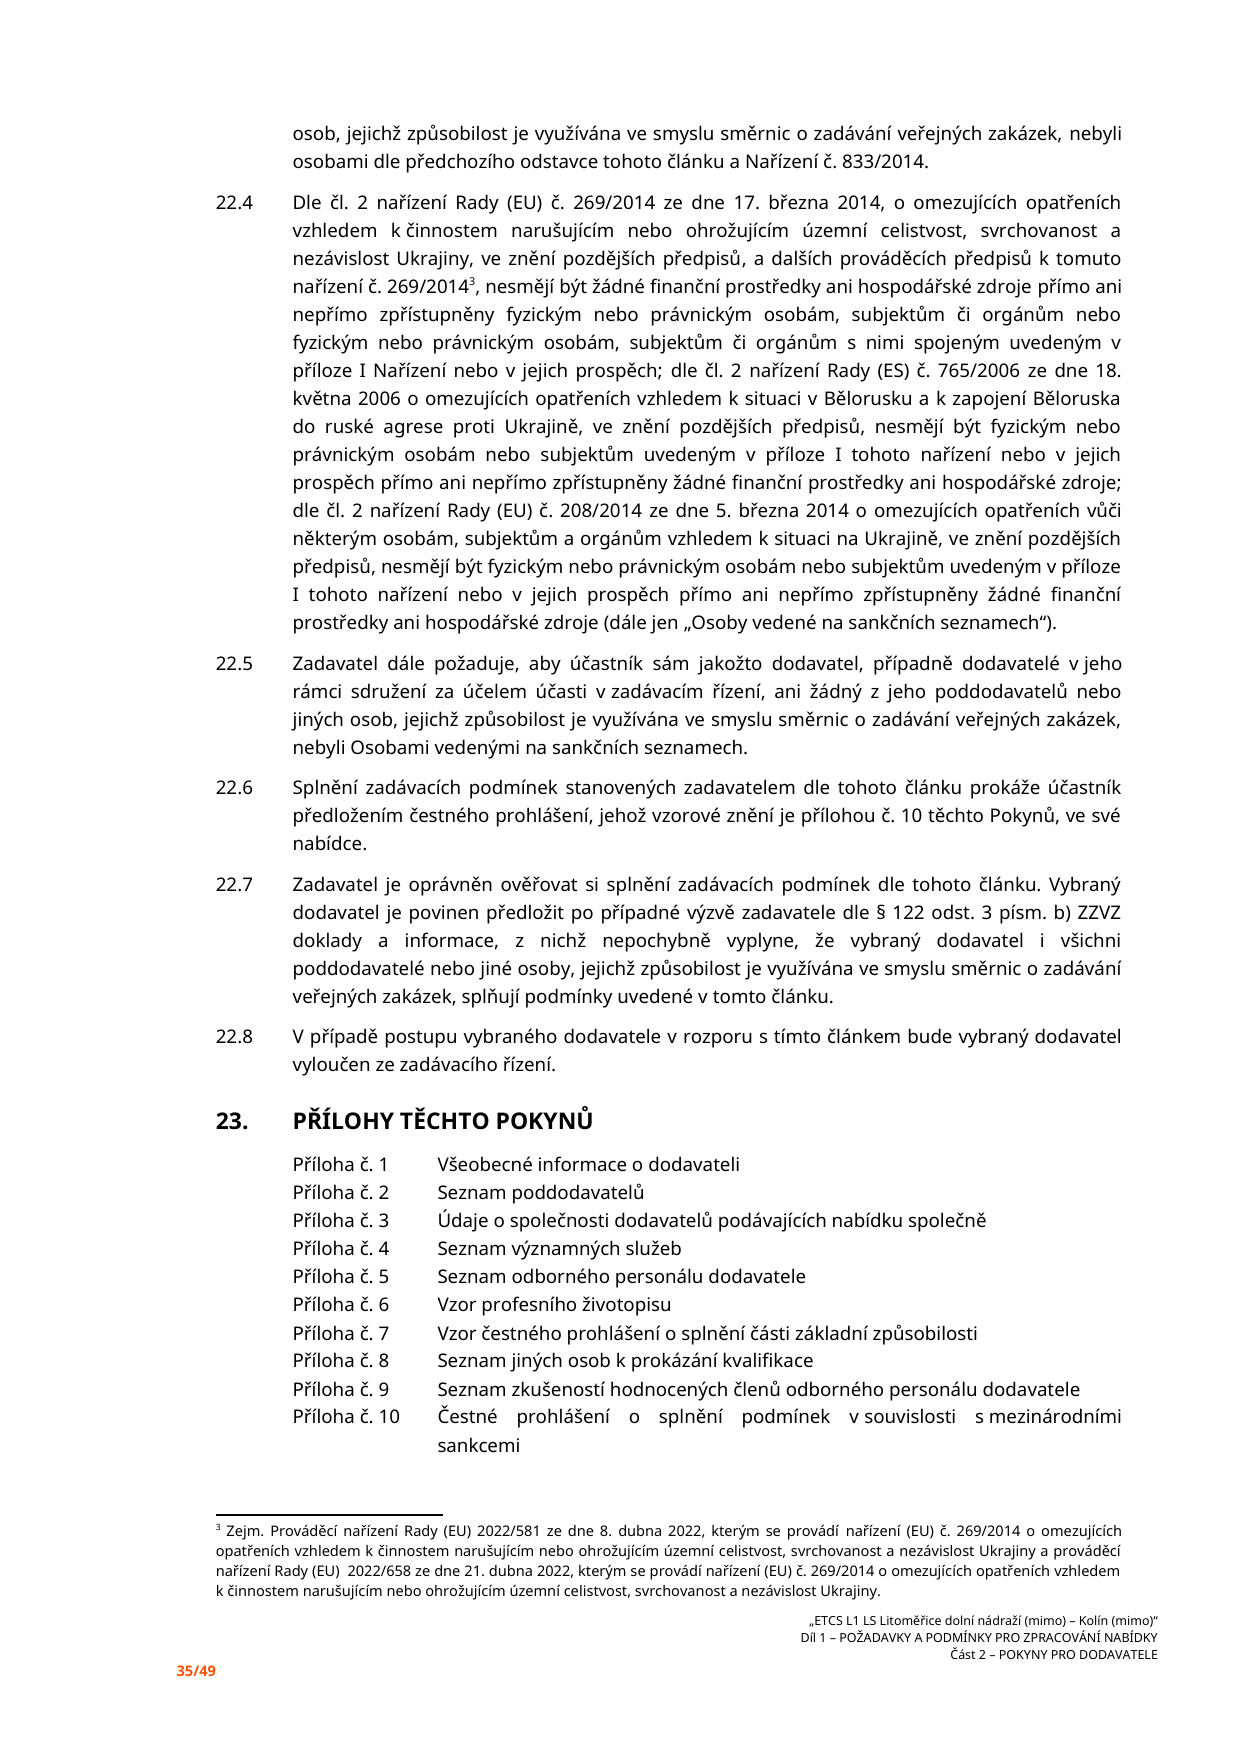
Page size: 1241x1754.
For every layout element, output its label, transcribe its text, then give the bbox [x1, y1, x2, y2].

text Příloha č. 6 Vzor profesního životopisu [292, 1292, 1122, 1317]
text Splnění zadávacích podmínek stanovených zadavatelem dle tohoto článku prokáže účastník předložením čestného prohlášení, jehož vzorové znění je přílohou č. 10 těchto Pokynů, ve své nabídce. [216, 774, 1122, 856]
text Příloha č. 5 Seznam odborného personálu dodavatele [292, 1264, 1122, 1289]
text Zadavatel je oprávněn ověřovat si splnění zadávacích podmínek dle tohoto článku. Vybraný dodavatel je povinen předložit po případné výzvě zadavatele dle § 122 odst. 3 písm. b) ZZVZ doklady a informace, z nichž nepochybně vyplyne, že vybraný dodavatel i všichni poddodavatelé nebo jiné osoby, jejichž způsobilost je využívána ve smyslu směrnic o zadávání veřejných zakázek, splňují podmínky uvedené v tomto článku. [216, 871, 1122, 1009]
text Dle čl. 2 nařízení Rady (EU) č. 269/2014 ze dne 17. března 2014, o omezujících opatřeních vzhledem k činnostem narušujícím nebo ohrožujícím územní celistvost, svrchovanost a nezávislost Ukrajiny, ve znění pozdějších předpisů, a dalších prováděcích předpisů k tomuto nařízení č. 269/2014, nesmějí být žádné finanční prostředky ani hospodářské zdroje přímo ani nepřímo zpřístupněny fyzickým nebo právnickým osobám, subjektům či orgánům nebo fyzickým nebo právnickým osobám, subjektům či orgánům s nimi spojeným uvedeným v příloze I Nařízení nebo v jejich prospěch; dle čl. 2 nařízení Rady (ES) č. 765/2006 ze dne 18. května 2006 o omezujících opatřeních vzhledem k situaci v Bělorusku a k zapojení Běloruska do ruské agrese proti Ukrajině, ve znění pozdějších předpisů, nesmějí být fyzickým nebo právnickým osobám nebo subjektům uvedeným v příloze I tohoto nařízení nebo v jejich prospěch přímo ani nepřímo zpřístupněny žádné finanční prostředky ani hospodářské zdroje; dle čl. 2 nařízení Rady (EU) č. 208/2014 ze dne 5. března 2014 o omezujících opatřeních vůči některým osobám, subjektům a orgánům vzhledem k situaci na Ukrajině, ve znění pozdějších předpisů, nesmějí být fyzickým nebo právnickým osobám nebo subjektům uvedeným v příloze I tohoto nařízení nebo v jejich prospěch přímo ani nepřímo zpřístupněny žádné finanční prostředky ani hospodářské zdroje (dále jen „Osoby vedené na sankčních seznamech“). [216, 189, 1122, 635]
text Příloha č. 3 Údaje o společnosti dodavatelů podávajících nabídku společně [292, 1208, 1122, 1233]
text PŘÍLOHY TĚCHTO POKYNŮ [216, 1105, 1122, 1136]
text Příloha č. 8 Seznam jiných osob k prokázání kvalifikace [292, 1348, 1122, 1373]
text Příloha č. 4 Seznam významných služeb [292, 1236, 1122, 1261]
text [216, 121, 1122, 174]
text Příloha č. 9 Seznam zkušeností hodnocených členů odborného personálu dodavatele [292, 1376, 1122, 1401]
text Zadavatel dále požaduje, aby účastník sám jakožto dodavatel, případně dodavatelé v jeho rámci sdružení za účelem účasti v zadávacím řízení, ani žádný z jeho poddodavatelů nebo jiných osob, jejichž způsobilost je využívána ve smyslu směrnic o zadávání veřejných zakázek, nebyli Osobami vedenými na sankčních seznamech. [216, 650, 1122, 759]
text Příloha č. 1 Všeobecné informace o dodavateli [292, 1152, 1122, 1177]
text V případě postupu vybraného dodavatele v rozporu s tímto článkem bude vybraný dodavatel vyloučen ze zadávacího řízení. [216, 1024, 1122, 1077]
text Příloha č. 7 Vzor čestného prohlášení o splnění části základní způsobilosti [292, 1320, 1122, 1345]
text Příloha č. 2 Seznam poddodavatelů [292, 1180, 1122, 1205]
text Příloha č. 10 Čestné prohlášení o splnění podmínek v souvislosti s mezinárodními sankcemi [292, 1404, 1122, 1457]
